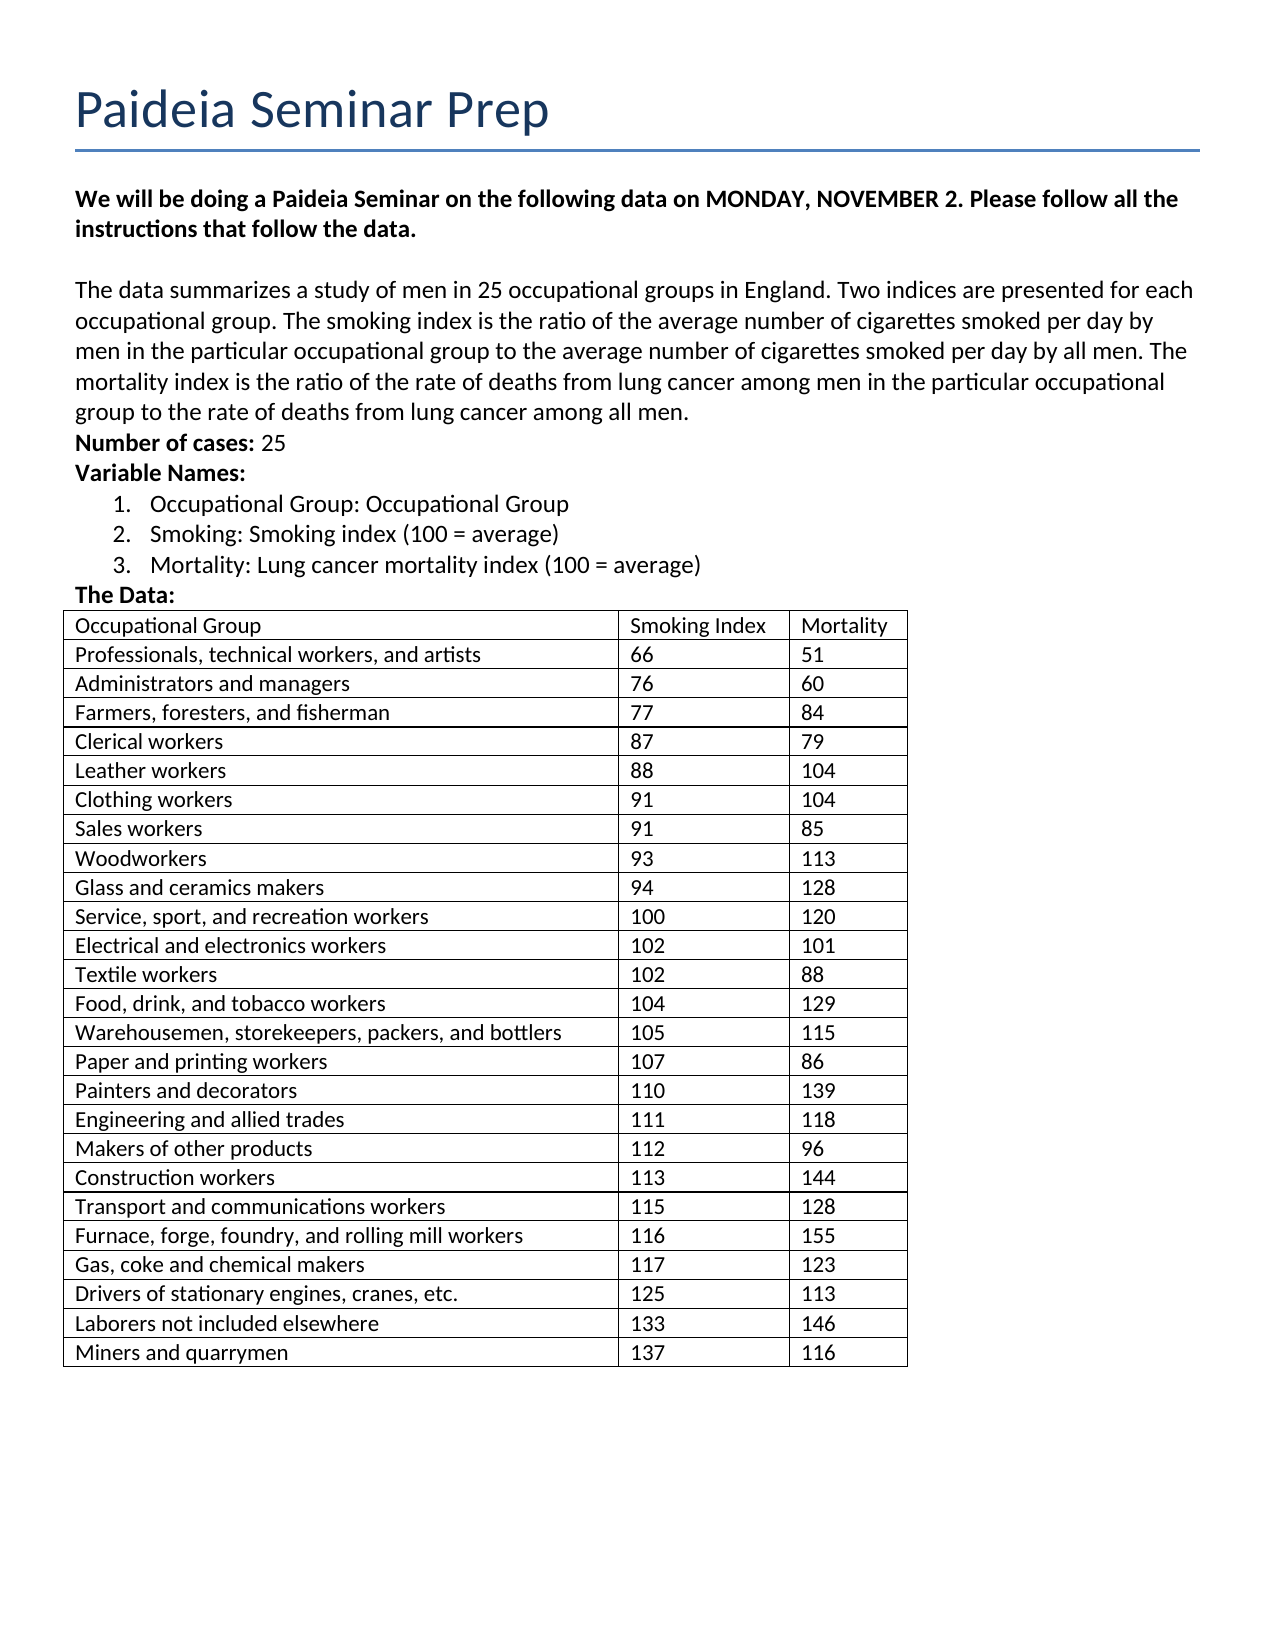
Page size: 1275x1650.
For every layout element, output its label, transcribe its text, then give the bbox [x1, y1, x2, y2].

table_cell Furnace, forge, foundry, and rolling mill workers [64, 1221, 618, 1249]
table_cell 87 [619, 728, 789, 755]
table_cell 60 [790, 669, 907, 697]
table_cell Sales workers [64, 815, 618, 843]
table_cell 125 [619, 1280, 789, 1308]
list Smoking: Smoking index (100 = average) [112, 518, 1200, 549]
table_cell Service, sport, and recreation workers [64, 902, 618, 930]
title Paideia Seminar Prep [75, 75, 1200, 149]
table_cell Clothing workers [64, 786, 618, 813]
table_cell 117 [619, 1251, 789, 1278]
table_cell Clerical workers [64, 728, 618, 755]
table_cell 104 [790, 756, 907, 784]
text We will be doing a Paideia Seminar on the following data on MONDAY, NOVEMBER 2. Please follow all the instructions that follow the data. [75, 183, 1200, 244]
table_cell 105 [619, 1018, 789, 1046]
table_cell 102 [619, 960, 789, 988]
table_cell 113 [790, 844, 907, 872]
table_cell 101 [790, 931, 907, 959]
table_cell 88 [619, 756, 789, 784]
table_cell 84 [790, 698, 907, 726]
table_cell 91 [619, 786, 789, 813]
table_cell 104 [790, 786, 907, 813]
table_cell 104 [619, 989, 789, 1017]
table_cell 128 [790, 1193, 907, 1220]
list Mortality: Lung cancer mortality index (100 = average) [112, 549, 1200, 579]
table_cell 107 [619, 1047, 789, 1075]
table_cell 85 [790, 815, 907, 843]
table_cell 116 [619, 1221, 789, 1249]
table_cell 66 [619, 640, 789, 668]
table_cell Farmers, foresters, and fisherman [64, 698, 618, 726]
table_cell 128 [790, 873, 907, 901]
table_cell 137 [619, 1338, 789, 1366]
table_cell 91 [619, 815, 789, 843]
table_cell 110 [619, 1076, 789, 1104]
table_cell Laborers not included elsewhere [64, 1309, 618, 1337]
table_cell 113 [619, 1163, 789, 1191]
list Occupational Group: Occupational Group [112, 488, 1200, 518]
table_cell 144 [790, 1163, 907, 1191]
table_cell 77 [619, 698, 789, 726]
table_cell 133 [619, 1309, 789, 1337]
table_cell 139 [790, 1076, 907, 1104]
table_cell 115 [790, 1018, 907, 1046]
table_cell Painters and decorators [64, 1076, 618, 1104]
table_header Occupational Group [64, 611, 618, 639]
table_cell Glass and ceramics makers [64, 873, 618, 901]
table_cell 93 [619, 844, 789, 872]
table_cell Electrical and electronics workers [64, 931, 618, 959]
table_cell Warehousemen, storekeepers, packers, and bottlers [64, 1018, 618, 1046]
table_header Smoking Index [619, 611, 789, 639]
table_cell Textile workers [64, 960, 618, 988]
table_cell 113 [790, 1280, 907, 1308]
table_cell Miners and quarrymen [64, 1338, 618, 1366]
table_cell Makers of other products [64, 1134, 618, 1162]
table_cell 86 [790, 1047, 907, 1075]
table_cell 146 [790, 1309, 907, 1337]
table_cell 155 [790, 1221, 907, 1249]
table_cell 112 [619, 1134, 789, 1162]
table_cell 100 [619, 902, 789, 930]
table_cell 102 [619, 931, 789, 959]
table_cell Leather workers [64, 756, 618, 784]
table_cell 88 [790, 960, 907, 988]
table_cell 96 [790, 1134, 907, 1162]
text The data summarizes a study of men in 25 occupational groups in England. Two indices are presented for each occupational group. The smoking index is the ratio of the average number of cigarettes smoked per day by men in the particular occupational group to the average number of cigarettes smoked per day by all men. The mortality index is the ratio of the rate of deaths from lung cancer among men in the particular occupational group to the rate of deaths from lung cancer among all men. [75, 274, 1200, 427]
table_cell 111 [619, 1105, 789, 1133]
table_cell 129 [790, 989, 907, 1017]
table_cell 115 [619, 1193, 789, 1220]
table_cell Professionals, technical workers, and artists [64, 640, 618, 668]
table_cell Engineering and allied trades [64, 1105, 618, 1133]
table_cell Construction workers [64, 1163, 618, 1191]
table_cell 76 [619, 669, 789, 697]
table_cell Transport and communications workers [64, 1193, 618, 1220]
text Number of cases: 25 [75, 427, 1200, 457]
table_header Mortality [790, 611, 907, 639]
table_cell 118 [790, 1105, 907, 1133]
table_cell 120 [790, 902, 907, 930]
text The Data: [75, 579, 1200, 610]
table_cell Food, drink, and tobacco workers [64, 989, 618, 1017]
table_cell 79 [790, 728, 907, 755]
table_cell Administrators and managers [64, 669, 618, 697]
table_cell Paper and printing workers [64, 1047, 618, 1075]
table_cell Gas, coke and chemical makers [64, 1251, 618, 1278]
table_cell Woodworkers [64, 844, 618, 872]
table_cell 116 [790, 1338, 907, 1366]
table_cell 51 [790, 640, 907, 668]
table_cell 123 [790, 1251, 907, 1278]
table_cell 94 [619, 873, 789, 901]
table_cell Drivers of stationary engines, cranes, etc. [64, 1280, 618, 1308]
text Variable Names: [75, 457, 1200, 488]
